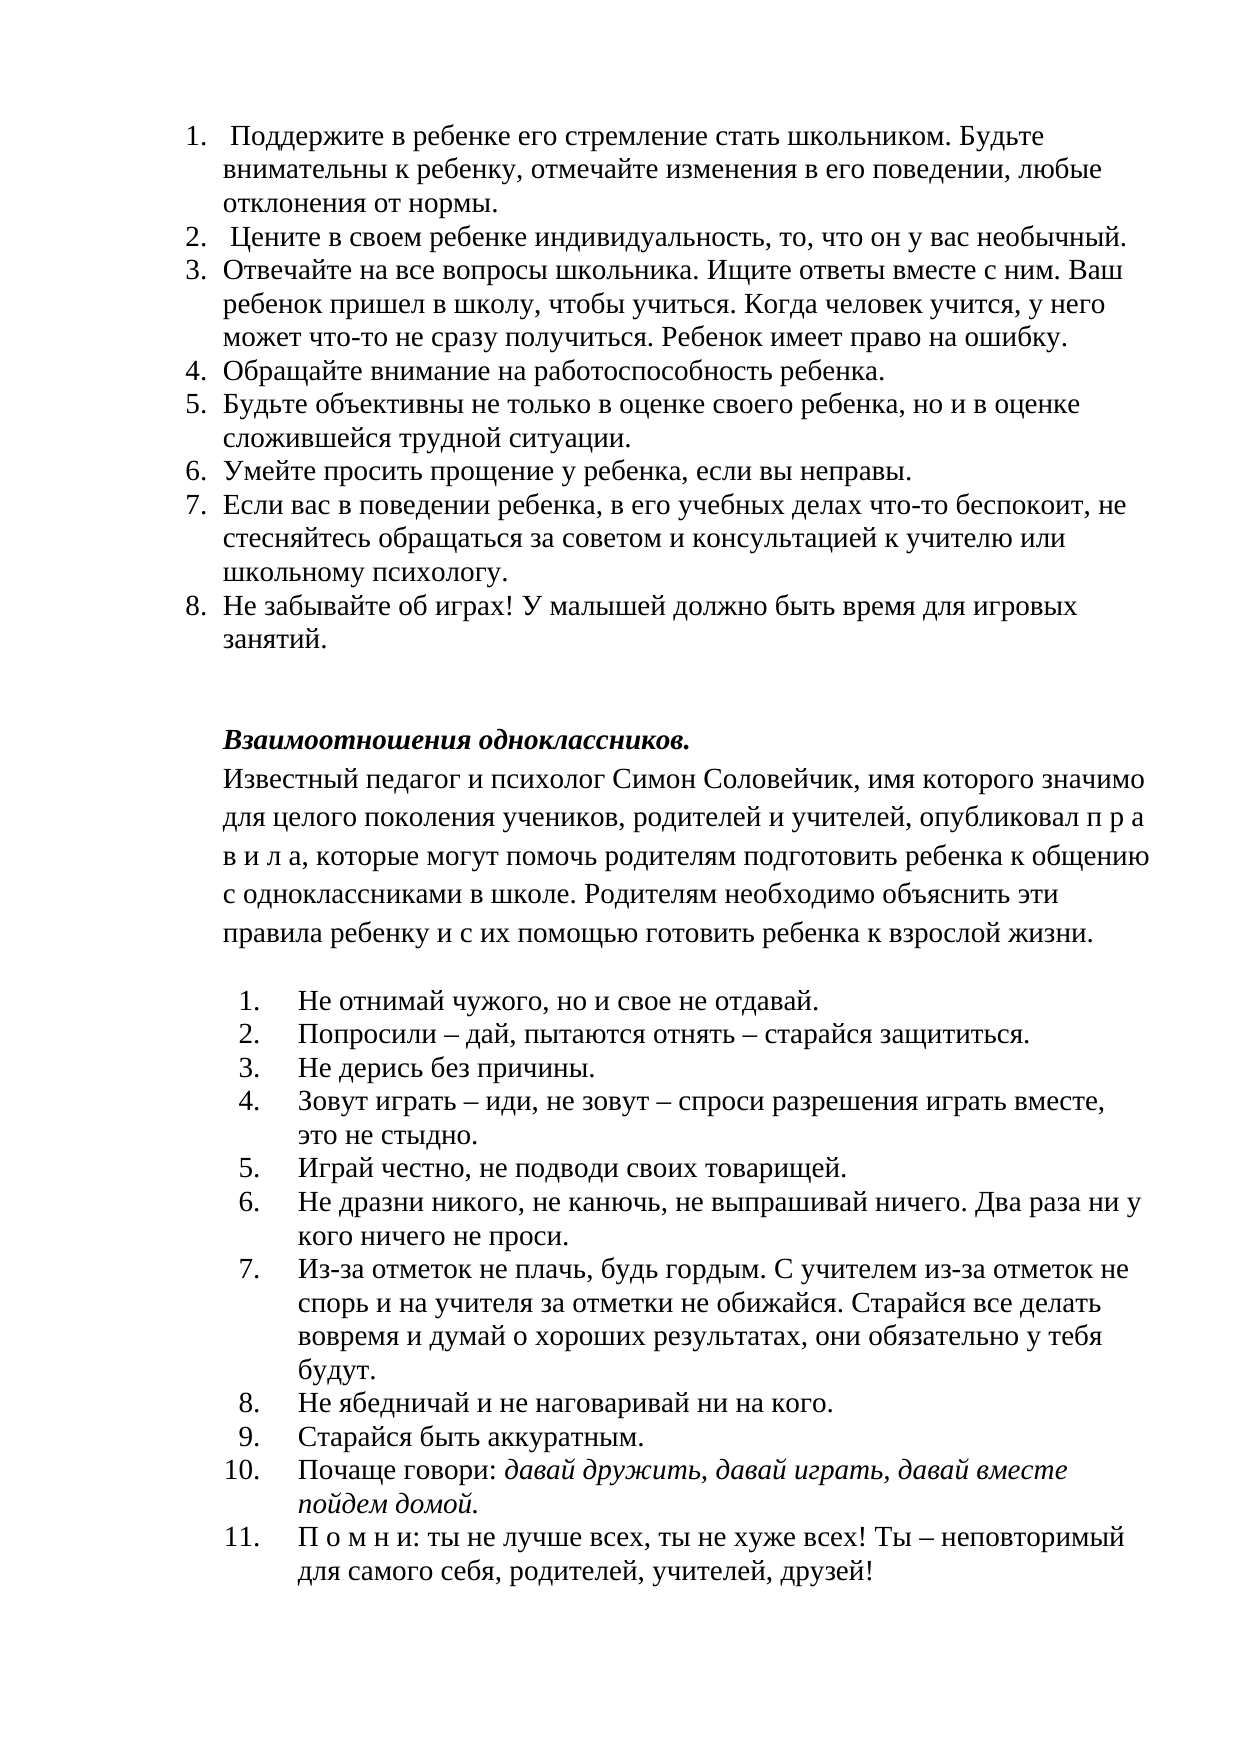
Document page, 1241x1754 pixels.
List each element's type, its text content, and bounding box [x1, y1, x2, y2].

list Почаще говори: давай дружить, давай играть, давай вместе пойдем домой. [260, 1452, 1152, 1519]
list Не дерись без причины. [260, 1050, 1152, 1083]
list Не дразни никого, не канючь, не выпрашивай ничего. Два раза ни у кого ничего не проси. [260, 1184, 1152, 1251]
list Не ябедничай и не наговаривай ни на кого. [260, 1385, 1152, 1419]
list Отвечайте на все вопросы школьника. Ищите ответы вместе с ним. Ваш ребенок пришел в школу, чтобы учиться. Когда человек учится, у него может что-то не сразу получиться. Ребенок имеет право на ошибку. [185, 252, 1152, 353]
list Не забывайте об играх! У малышей должно быть время для игровых занятий. [185, 588, 1152, 655]
list Из-за отметок не плачь, будь гордым. С учителем из-за отметок не спорь и на учителя за отметки не обижайся. Старайся все делать вовремя и думай о хороших результатах, они обязательно у тебя будут. [260, 1251, 1152, 1385]
list Умейте просить прощение у ребенка, если вы неправы. [185, 453, 1152, 487]
list Если вас в поведении ребенка, в его учебных делах что-то беспокоит, не стесняйтесь обращаться за советом и консультацией к учителю или школьному психологу. [185, 487, 1152, 588]
list Поддержите в ребенке его стремление стать школьником. Будьте внимательны к ребенку, отмечайте изменения в его поведении, любые отклонения от нормы. [185, 118, 1152, 219]
list Цените в своем ребенке индивидуальность, то, что он у вас необычный. [185, 219, 1152, 252]
list Попросили – дай, пытаются отнять – старайся защититься. [260, 1016, 1152, 1050]
list Играй честно, не подводи своих товарищей. [260, 1151, 1152, 1184]
list Обращайте внимание на работоспособность ребенка. [185, 353, 1152, 386]
list Старайся быть аккуратным. [260, 1419, 1152, 1452]
list Не отнимай чужого, но и свое не отдавай. [260, 983, 1152, 1016]
list Зовут играть – иди, не зовут – спроси разрешения играть вместе, это не стыдно. [260, 1083, 1152, 1151]
list Будьте объективны не только в оценке своего ребенка, но и в оценке сложившейся трудной ситуации. [185, 386, 1152, 453]
text Взаимоотношения одноклассников. Известный педагог и психолог Симон Соловейчик, имя которого значимо для целого поколения учеников, родителей и учителей, опубликовал п р а в и л а, которые могут помочь родителям подготовить ребенка к общению с одноклассниками в школе. Родителям необходимо объяснить эти правила ребенку и с их помощью готовить ребенка к взрослой жизни. [223, 684, 1152, 949]
list П о м н и: ты не лучше всех, ты не хуже всех! Ты – неповторимый для самого себя, родителей, учителей, друзей! [260, 1519, 1152, 1587]
